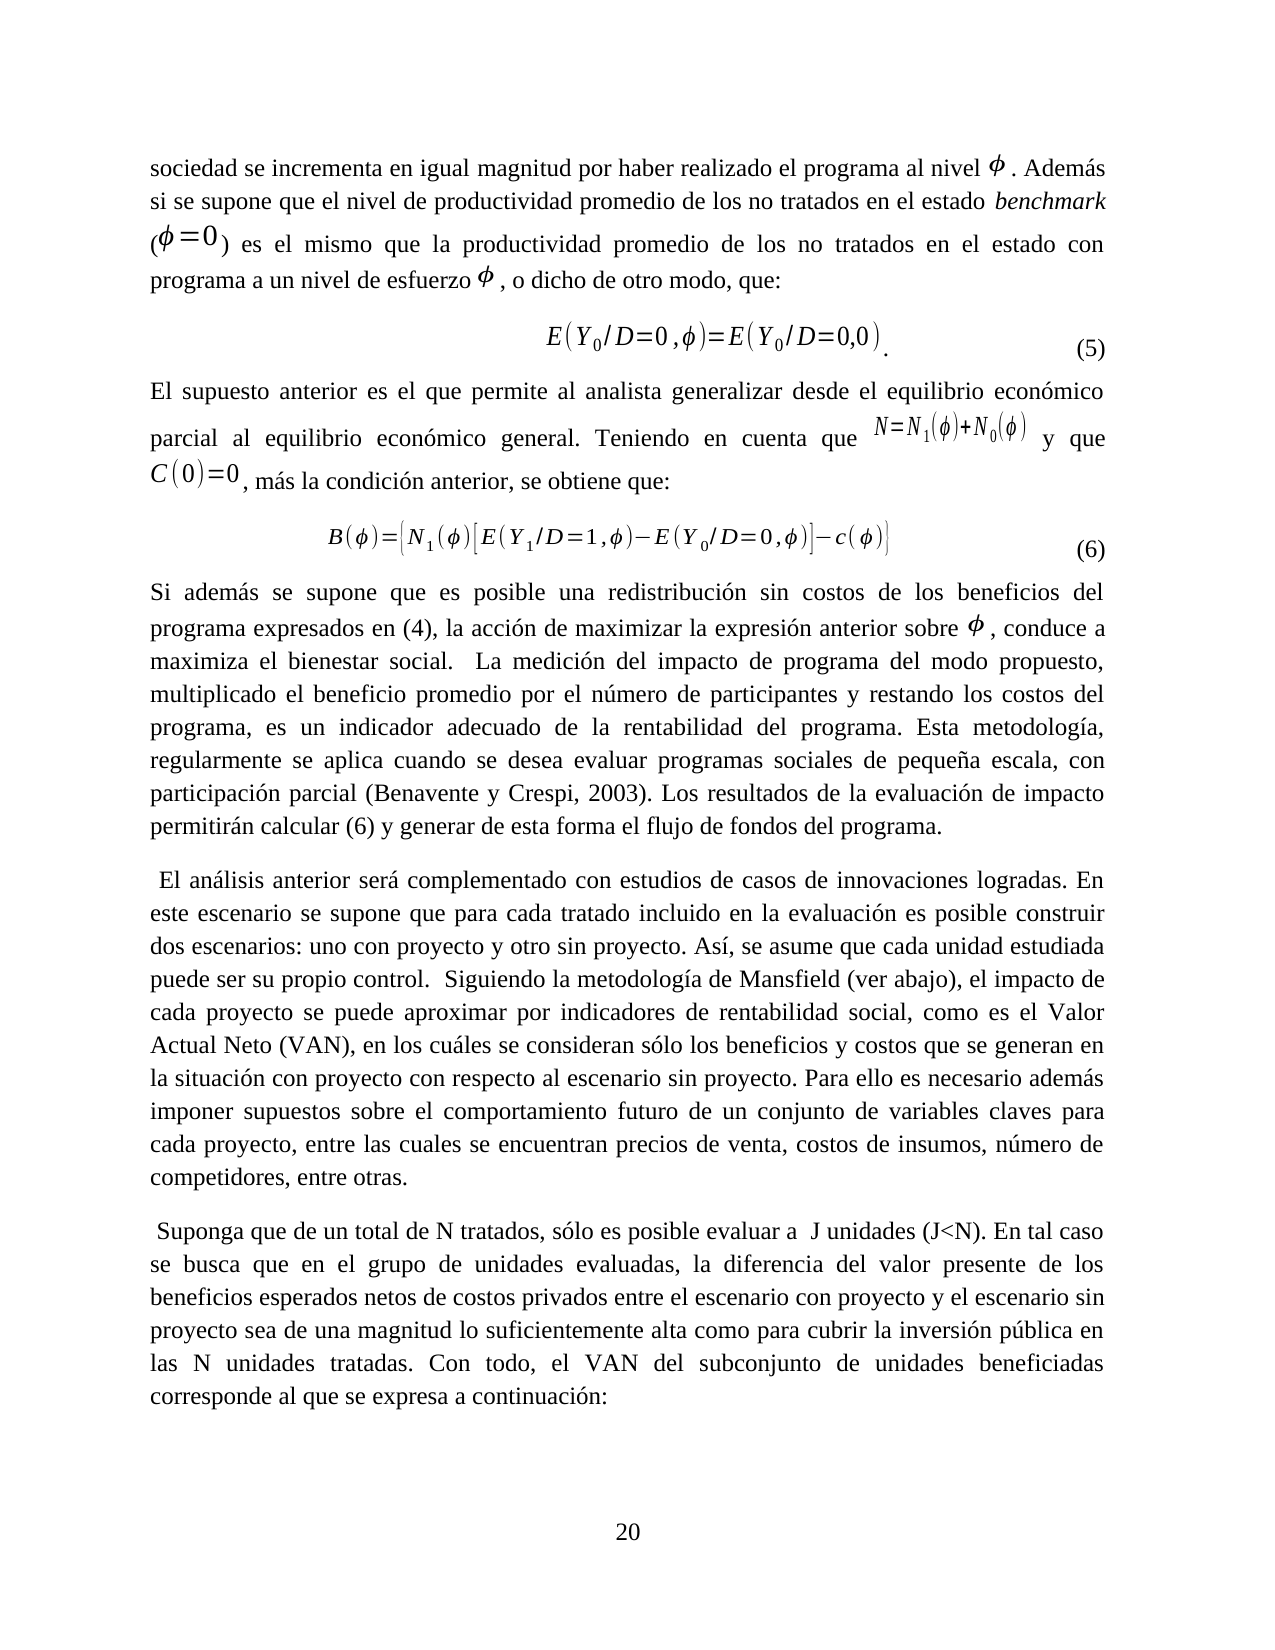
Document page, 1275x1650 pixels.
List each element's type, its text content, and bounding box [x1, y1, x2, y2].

text Suponga que de un total de N tratados, sólo es posible evaluar a J unidades (J<N). En tal caso se busca que en el grupo de unidades evaluadas, la diferencia del valor presente de los beneficios esperados netos de costos privados entre el escenario con proyecto y el escenario sin proyecto sea de una magnitud lo suficientemente alta como para cubrir la inversión pública en las N unidades tratadas. Con todo, el VAN del subconjunto de unidades beneficiadas corresponde al que se expresa a continuación: [150, 1216, 1106, 1410]
text El supuesto anterior es el que permite al analista generalizar desde el equilibrio económico parcial al equilibrio económico general. Teniendo en cuenta que y que , más la condición anterior, se obtiene que: [150, 376, 1106, 494]
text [150, 150, 1106, 294]
text Si además se supone que es posible una redistribución sin costos de los beneficios del programa expresados en (4), la acción de maximizar la expresión anterior sobre , conduce a maximiza el bienestar social. La medición del impacto de programa del modo propuesto, multiplicado el beneficio promedio por el número de participantes y restando los costos del programa, es un indicador adecuado de la rentabilidad del programa. Esta metodología, regularmente se aplica cuando se desea evaluar programas sociales de pequeña escala, con participación parcial (Benavente y Crespi, 2003). Los resultados de la evaluación de impacto permitirán calcular (6) y generar de esta forma el flujo de fondos del programa. [150, 577, 1106, 840]
text . (5) [150, 319, 1106, 362]
text El análisis anterior será complementado con estudios de casos de innovaciones logradas. En este escenario se supone que para cada tratado incluido en la evaluación es posible construir dos escenarios: uno con proyecto y otro sin proyecto. Así, se asume que cada unidad estudiada puede ser su propio control. Siguiendo la metodología de Mansfield (ver abajo), el impacto de cada proyecto se puede aproximar por indicadores de rentabilidad social, como es el Valor Actual Neto (VAN), en los cuáles se consideran sólo los beneficios y costos que se generan en la situación con proyecto con respecto al escenario sin proyecto. Para ello es necesario además imponer supuestos sobre el comportamiento futuro de un conjunto de variables claves para cada proyecto, entre las cuales se encuentran precios de venta, costos de insumos, número de competidores, entre otras. [150, 865, 1106, 1191]
text (6) [150, 520, 1106, 563]
